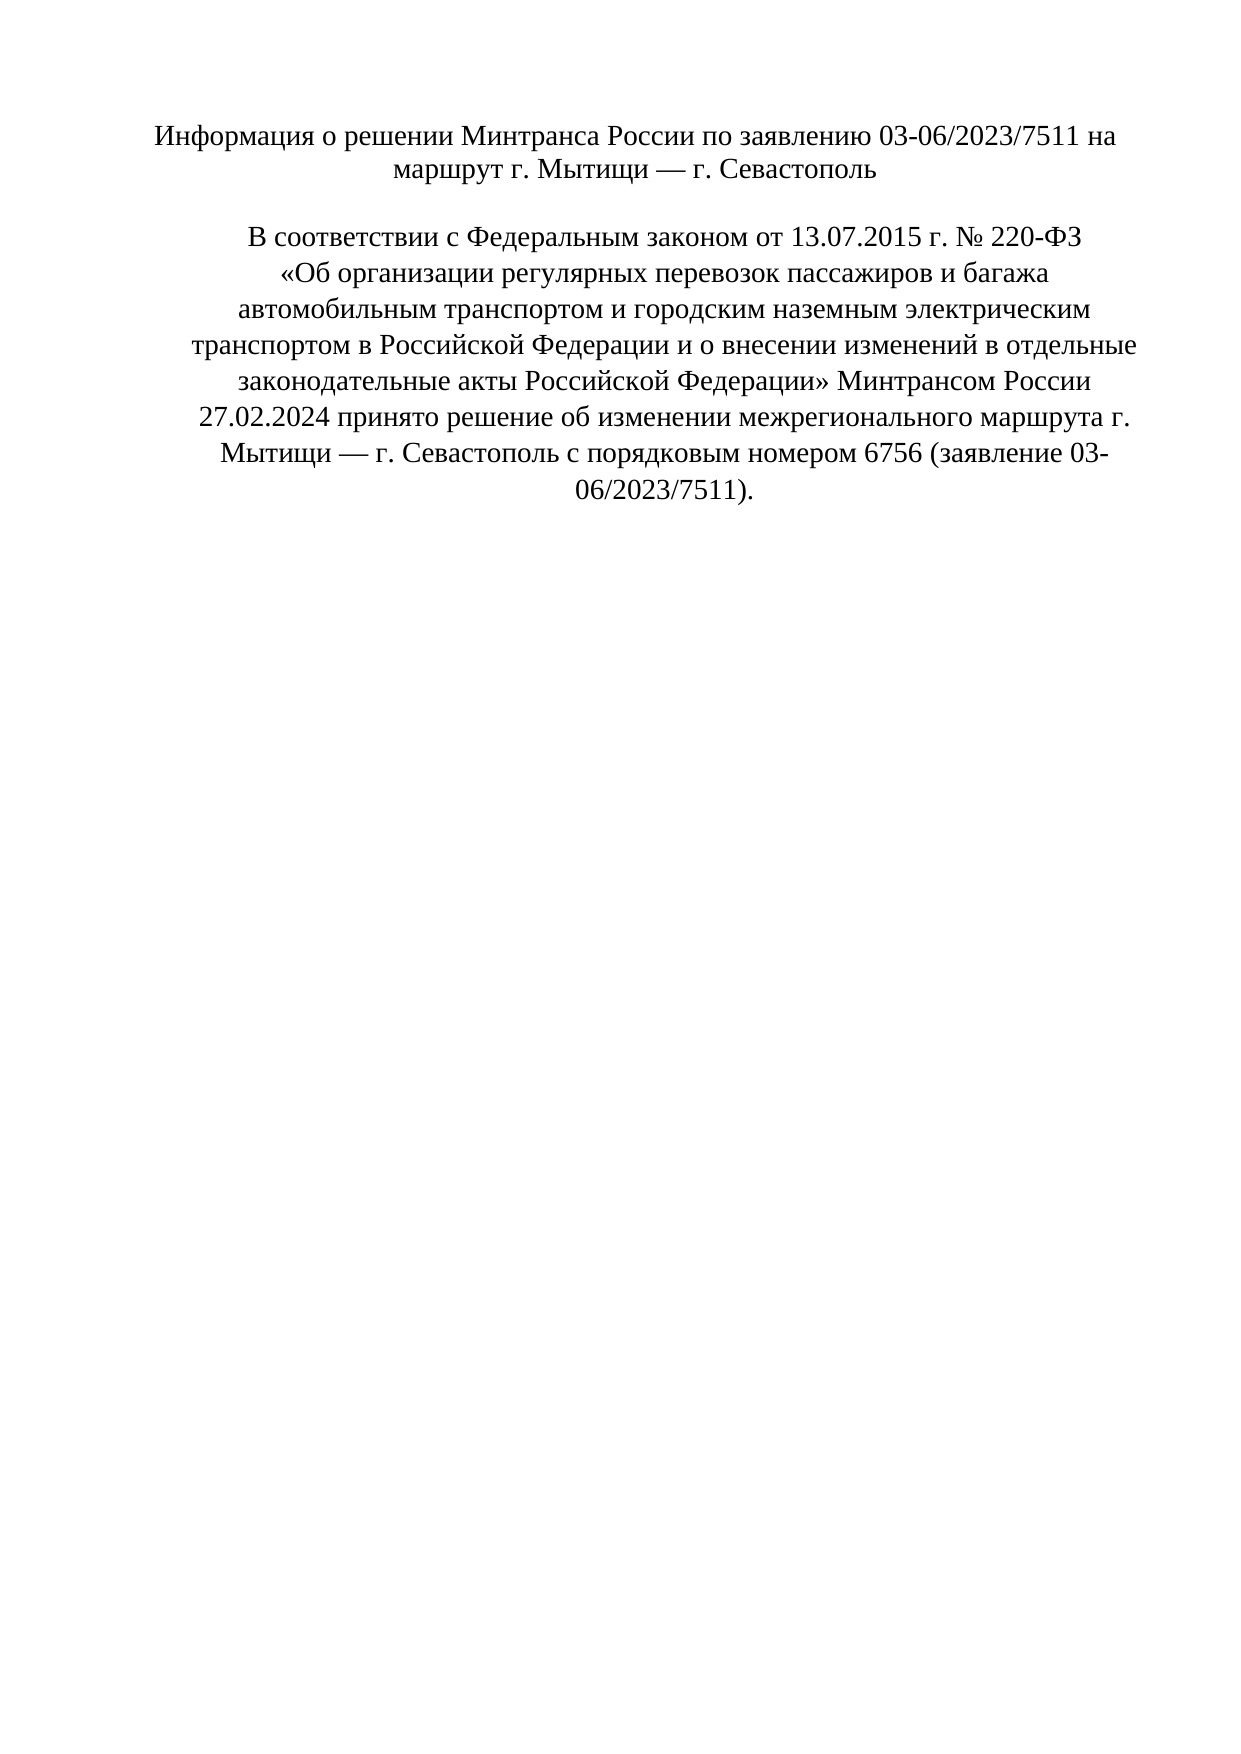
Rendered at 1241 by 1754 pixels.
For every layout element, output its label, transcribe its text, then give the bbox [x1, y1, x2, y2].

text В соответствии с Федеральным законом от 13.07.2015 г. № 220-ФЗ «Об организации регулярных перевозок пассажиров и багажа автомобильным транспортом и городским наземным электрическим транспортом в Российской Федерации и о внесении изменений в отдельные законодательные акты Российской Федерации» Минтрансом России 27.02.2024 принято решение об изменении межрегионального маршрута г. Мытищи — г. Севастополь с порядковым номером 6756 (заявление 03-06/2023/7511). [177, 219, 1152, 505]
text Информация о решении Минтранса России по заявлению 03-06/2023/7511 на маршрут г. Мытищи — г. Севастополь [118, 118, 1152, 185]
